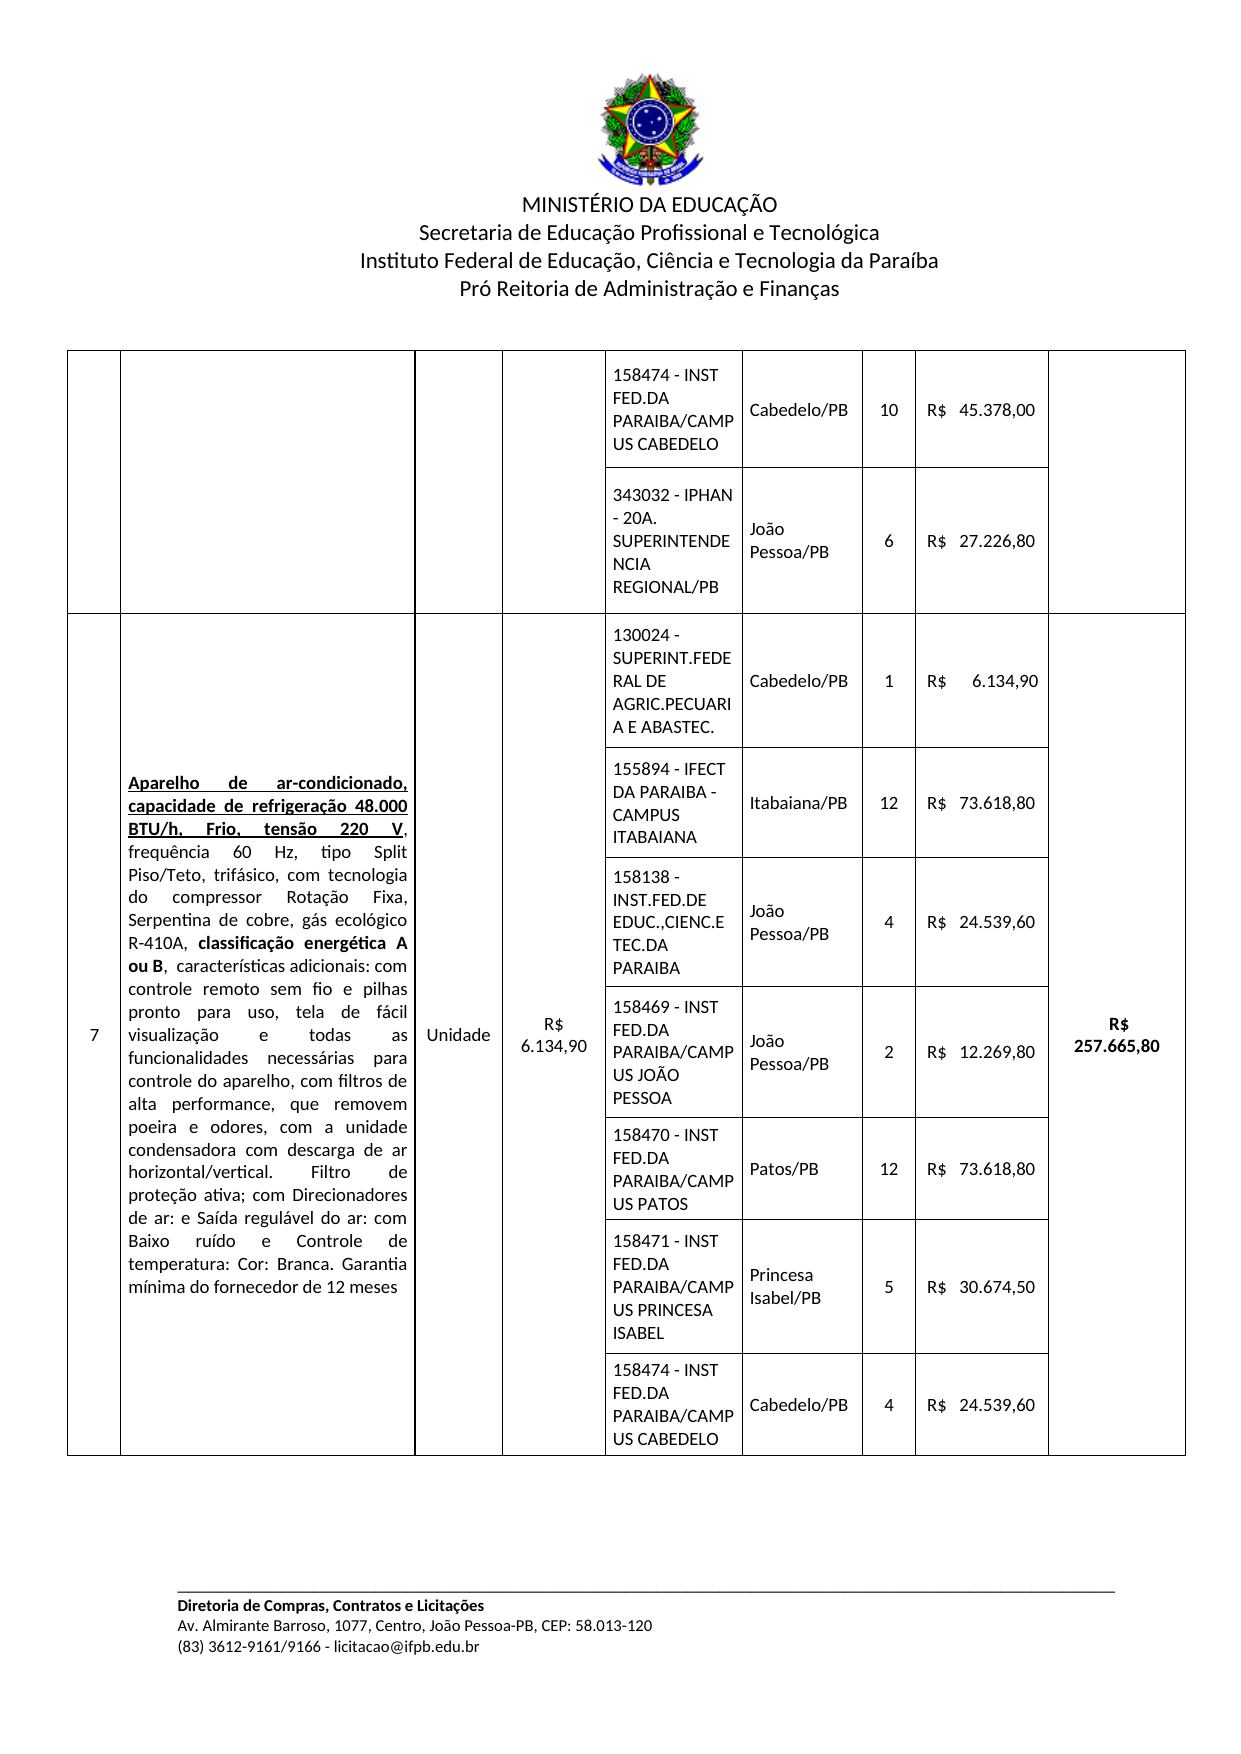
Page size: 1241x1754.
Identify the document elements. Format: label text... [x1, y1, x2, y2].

table_cell R$ 24.539,60 [916, 858, 1048, 986]
table_cell R$ 24.539,60 [916, 1354, 1048, 1455]
table_cell 158474 - INST FED.DA PARAIBA/CAMPUS CABEDELO [606, 351, 742, 467]
table_cell R$ 12.269,80 [916, 987, 1048, 1117]
table_cell Cabedelo/PB [743, 614, 862, 747]
table_cell Aparelho de ar-condicionado, capacidade de refrigeração 48.000 BTU/h, Frio, tensão 220 V, frequência 60 Hz, tipo Split Piso/Teto, trifásico, com tecnologia do compressor Rotação Fixa, Serpentina de cobre, gás ecológico R-410A, classificação energética A ou B, características adicionais: com controle remoto sem fio e pilhas pronto para uso, tela de fácil visualização e todas as funcionalidades necessárias para controle do aparelho, com filtros de alta performance, que removem poeira e odores, com a unidade condensadora com descarga de ar horizontal/vertical. Filtro de proteção ativa; com Direcionadores de ar: e Saída regulável do ar: com Baixo ruído e Controle de temperatura: Cor: Branca. Garantia mínima do fornecedor de 12 meses [121, 614, 414, 1455]
table_cell 130024 - SUPERINT.FEDERAL DE AGRIC.PECUARIA E ABASTEC. [606, 614, 742, 747]
picture [597, 72, 703, 184]
table_cell 10 [863, 351, 915, 467]
table_cell João Pessoa/PB [743, 858, 862, 986]
table_cell 343032 - IPHAN - 20A. SUPERINTENDENCIA REGIONAL/PB [606, 468, 742, 613]
table_cell R$ 30.674,50 [916, 1220, 1048, 1353]
table_cell R$ 257.665,80 [1049, 614, 1185, 1455]
table_cell João Pessoa/PB [743, 987, 862, 1117]
table_cell 158138 - INST.FED.DE EDUC.,CIENC.E TEC.DA PARAIBA [606, 858, 742, 986]
table_cell 4 [863, 1354, 915, 1455]
table_cell 158474 - INST FED.DA PARAIBA/CAMPUS CABEDELO [606, 1354, 742, 1455]
table_cell Patos/PB [743, 1118, 862, 1219]
table_cell R$ 6.134,90 [916, 614, 1048, 747]
table_cell R$ 6.134,90 [503, 614, 605, 1455]
table_cell R$ 45.378,00 [916, 351, 1048, 467]
table_cell R$ 73.618,80 [916, 748, 1048, 857]
table_cell 158471 - INST FED.DA PARAIBA/CAMPUS PRINCESA ISABEL [606, 1220, 742, 1353]
table_cell 7 [68, 614, 120, 1455]
table_cell R$ 27.226,80 [916, 468, 1048, 613]
table_cell R$ 73.618,80 [916, 1118, 1048, 1219]
table_cell 2 [863, 987, 915, 1117]
table_cell Unidade [416, 614, 502, 1455]
table_cell Cabedelo/PB [743, 1354, 862, 1455]
table_cell 12 [863, 1118, 915, 1219]
table_cell 155894 - IFECT DA PARAIBA - CAMPUS ITABAIANA [606, 748, 742, 857]
table_cell Princesa Isabel/PB [743, 1220, 862, 1353]
table_cell 158470 - INST FED.DA PARAIBA/CAMPUS PATOS [606, 1118, 742, 1219]
table_cell 5 [863, 1220, 915, 1353]
table_cell Itabaiana/PB [743, 748, 862, 857]
table_cell 158469 - INST FED.DA PARAIBA/CAMPUS JOÃO PESSOA [606, 987, 742, 1117]
table_cell 12 [863, 748, 915, 857]
table_cell 1 [863, 614, 915, 747]
table_cell João Pessoa/PB [743, 468, 862, 613]
table_cell 4 [863, 858, 915, 986]
table_cell 6 [863, 468, 915, 613]
table_cell Cabedelo/PB [743, 351, 862, 467]
